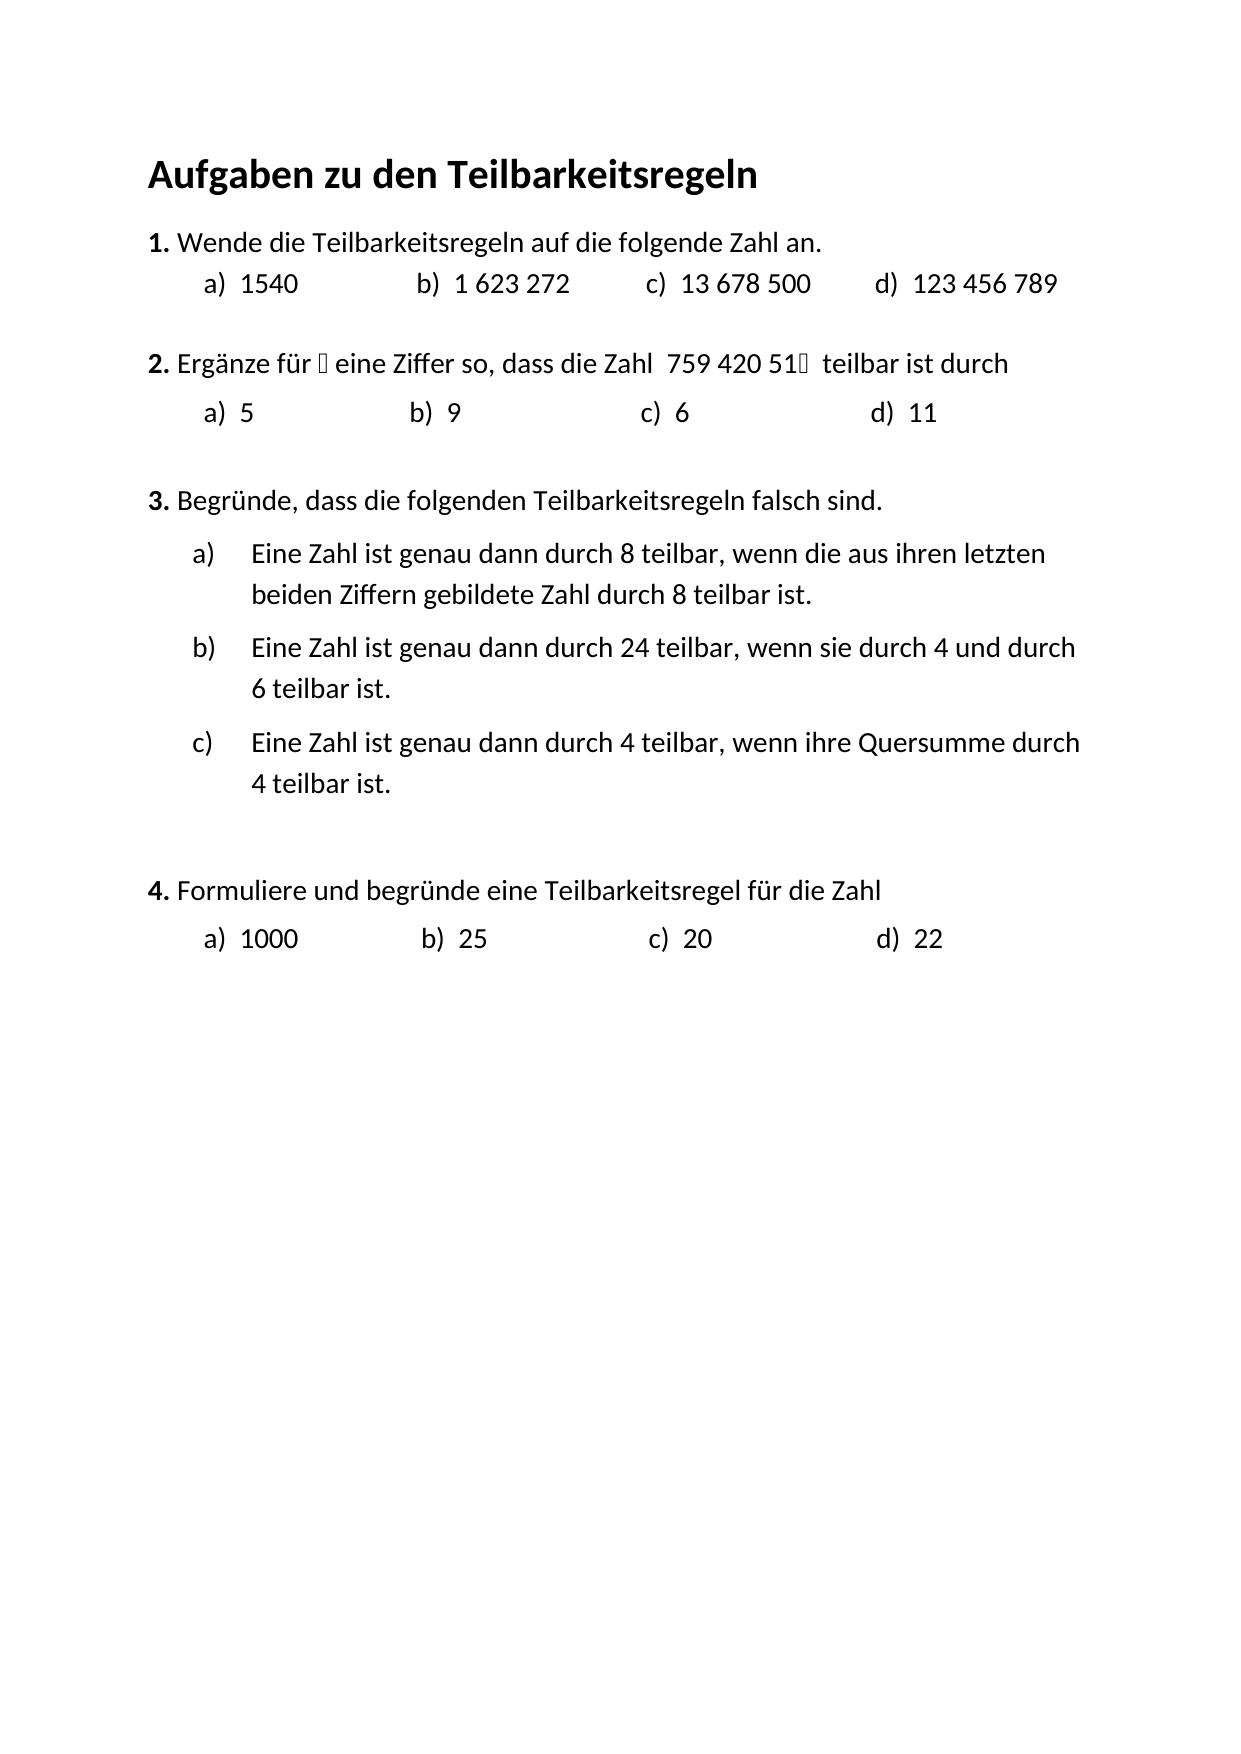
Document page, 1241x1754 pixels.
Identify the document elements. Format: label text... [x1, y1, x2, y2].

text 2. Ergänze für eine Ziffer so, dass die Zahl 759 420 51 teilbar ist durch [148, 346, 1093, 381]
table_header b) 9 [398, 394, 629, 434]
list Eine Zahl ist genau dann durch 24 teilbar, wenn sie durch 4 und durch 6 teilbar ist. [192, 629, 1093, 706]
table_header d) 123 456 789 [863, 265, 1093, 305]
text Aufgaben zu den Teilbarkeitsregeln [148, 148, 1093, 198]
table_header a) 5 [192, 394, 398, 434]
list Eine Zahl ist genau dann durch 4 teilbar, wenn ihre Quersumme durch 4 teilbar ist. [192, 724, 1093, 801]
list Eine Zahl ist genau dann durch 8 teilbar, wenn die aus ihren letzten beiden Ziffern gebildete Zahl durch 8 teilbar ist. [192, 535, 1093, 612]
text 4. Formuliere und begründe eine Teilbarkeitsregel für die Zahl [148, 872, 1093, 907]
table_header c) 20 [637, 920, 865, 960]
table_header b) 1 623 272 [405, 265, 634, 305]
table_header a) 1000 [192, 920, 409, 960]
table_header d) 11 [859, 394, 1093, 434]
table_header b) 25 [410, 920, 637, 960]
table_header a) 1540 [192, 265, 405, 305]
table_header c) 6 [629, 394, 859, 434]
table_header d) 22 [865, 920, 1093, 960]
table_header c) 13 678 500 [634, 265, 863, 305]
text 1. Wende die Teilbarkeitsregeln auf die folgende Zahl an. [148, 224, 1093, 259]
text 3. Begründe, dass die folgenden Teilbarkeitsregeln falsch sind. [148, 482, 1093, 517]
